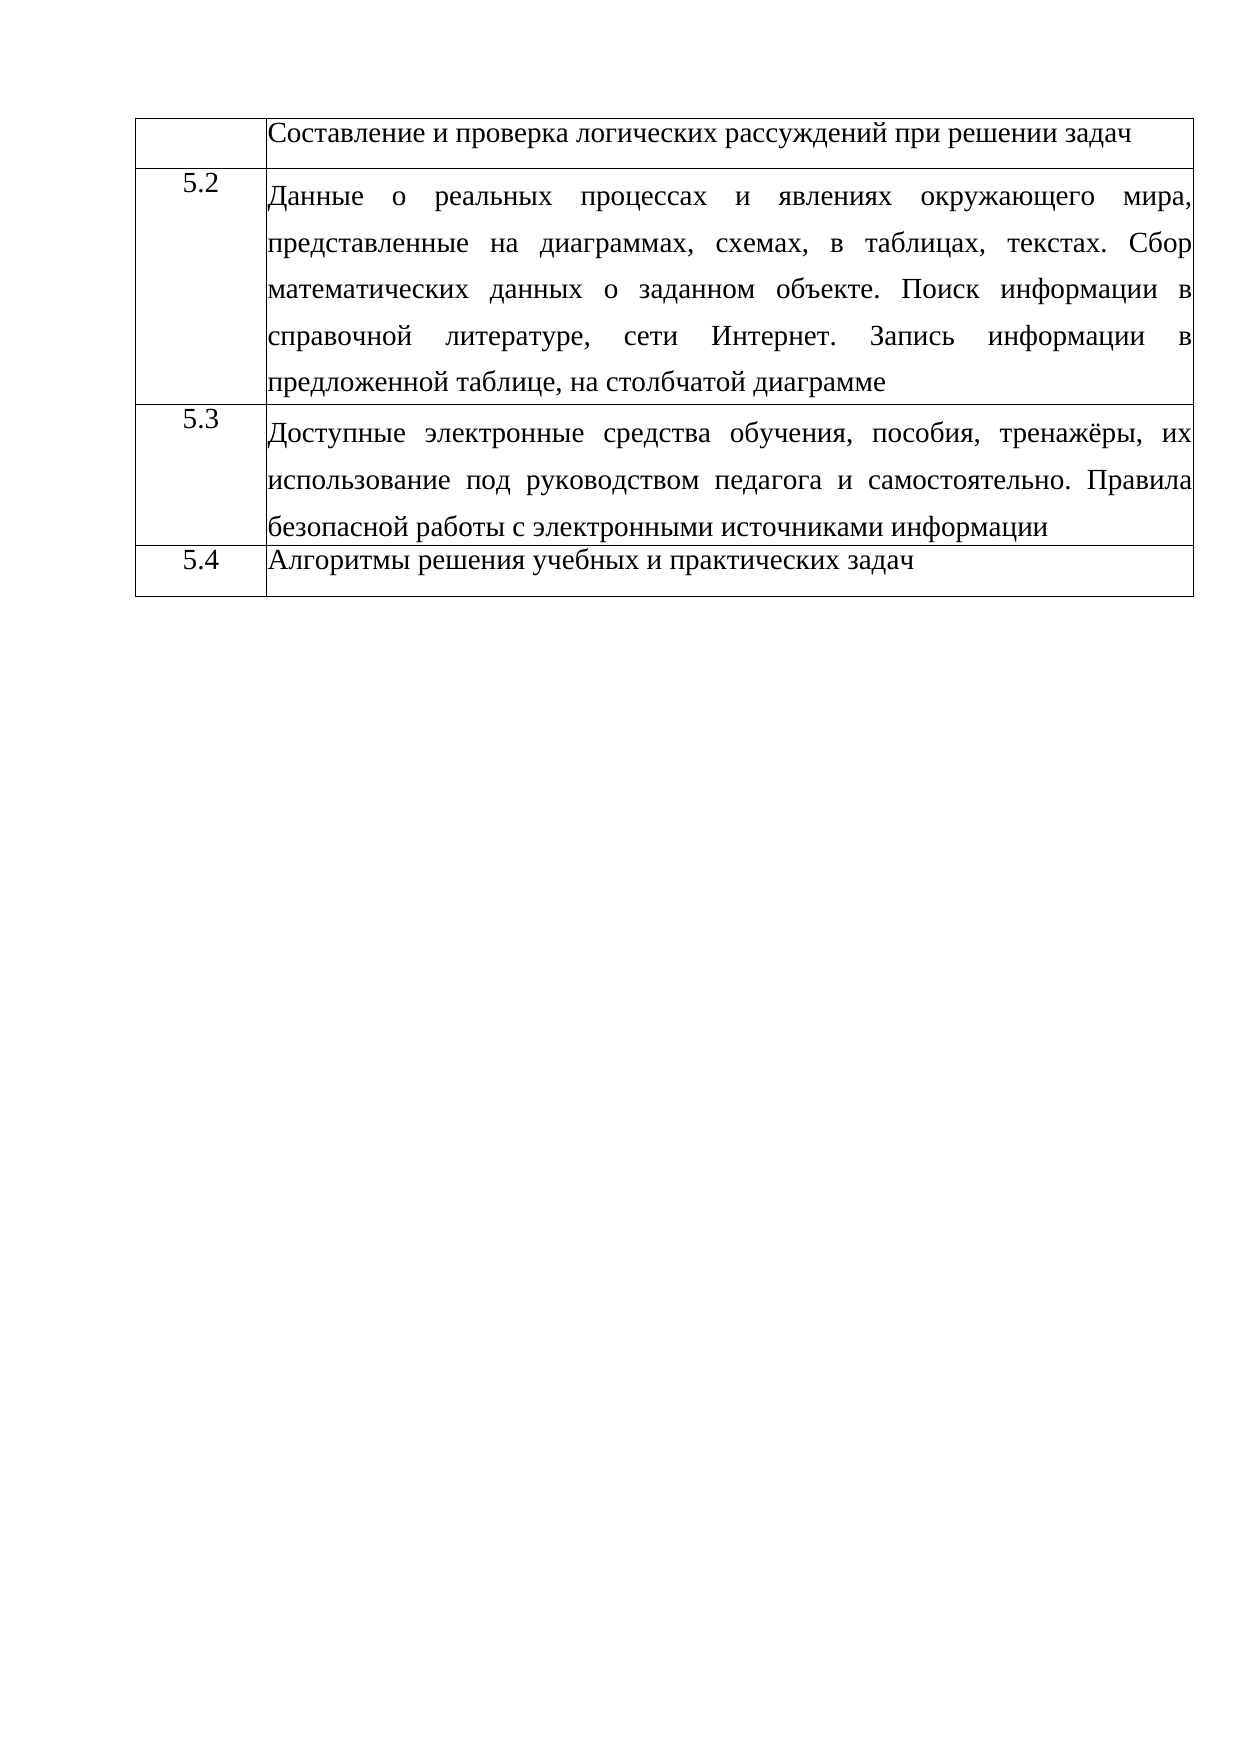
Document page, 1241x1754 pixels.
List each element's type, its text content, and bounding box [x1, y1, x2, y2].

table_cell Данные о реальных процессах и явлениях окружающего мира, представленные на диаграммах, схемах, в таблицах, текстах. Сбор математических данных о заданном объекте. Поиск информации в справочной литературе, сети Интернет. Запись информации в предложенной таблице, на столбчатой диаграмме [267, 169, 1193, 404]
table_cell 5.3 [136, 405, 266, 545]
table_cell Доступные электронные средства обучения, пособия, тренажёры, их использование под руководством педагога и самостоятельно. Правила безопасной работы с электронными источниками информации [267, 405, 1193, 545]
table_cell 5.4 [136, 546, 266, 596]
table_header [136, 119, 266, 168]
table_cell 5.2 [136, 169, 266, 404]
table_cell Алгоритмы решения учебных и практических задач [267, 546, 1193, 596]
table_header Составление и проверка логических рассуждений при решении задач [267, 119, 1193, 168]
